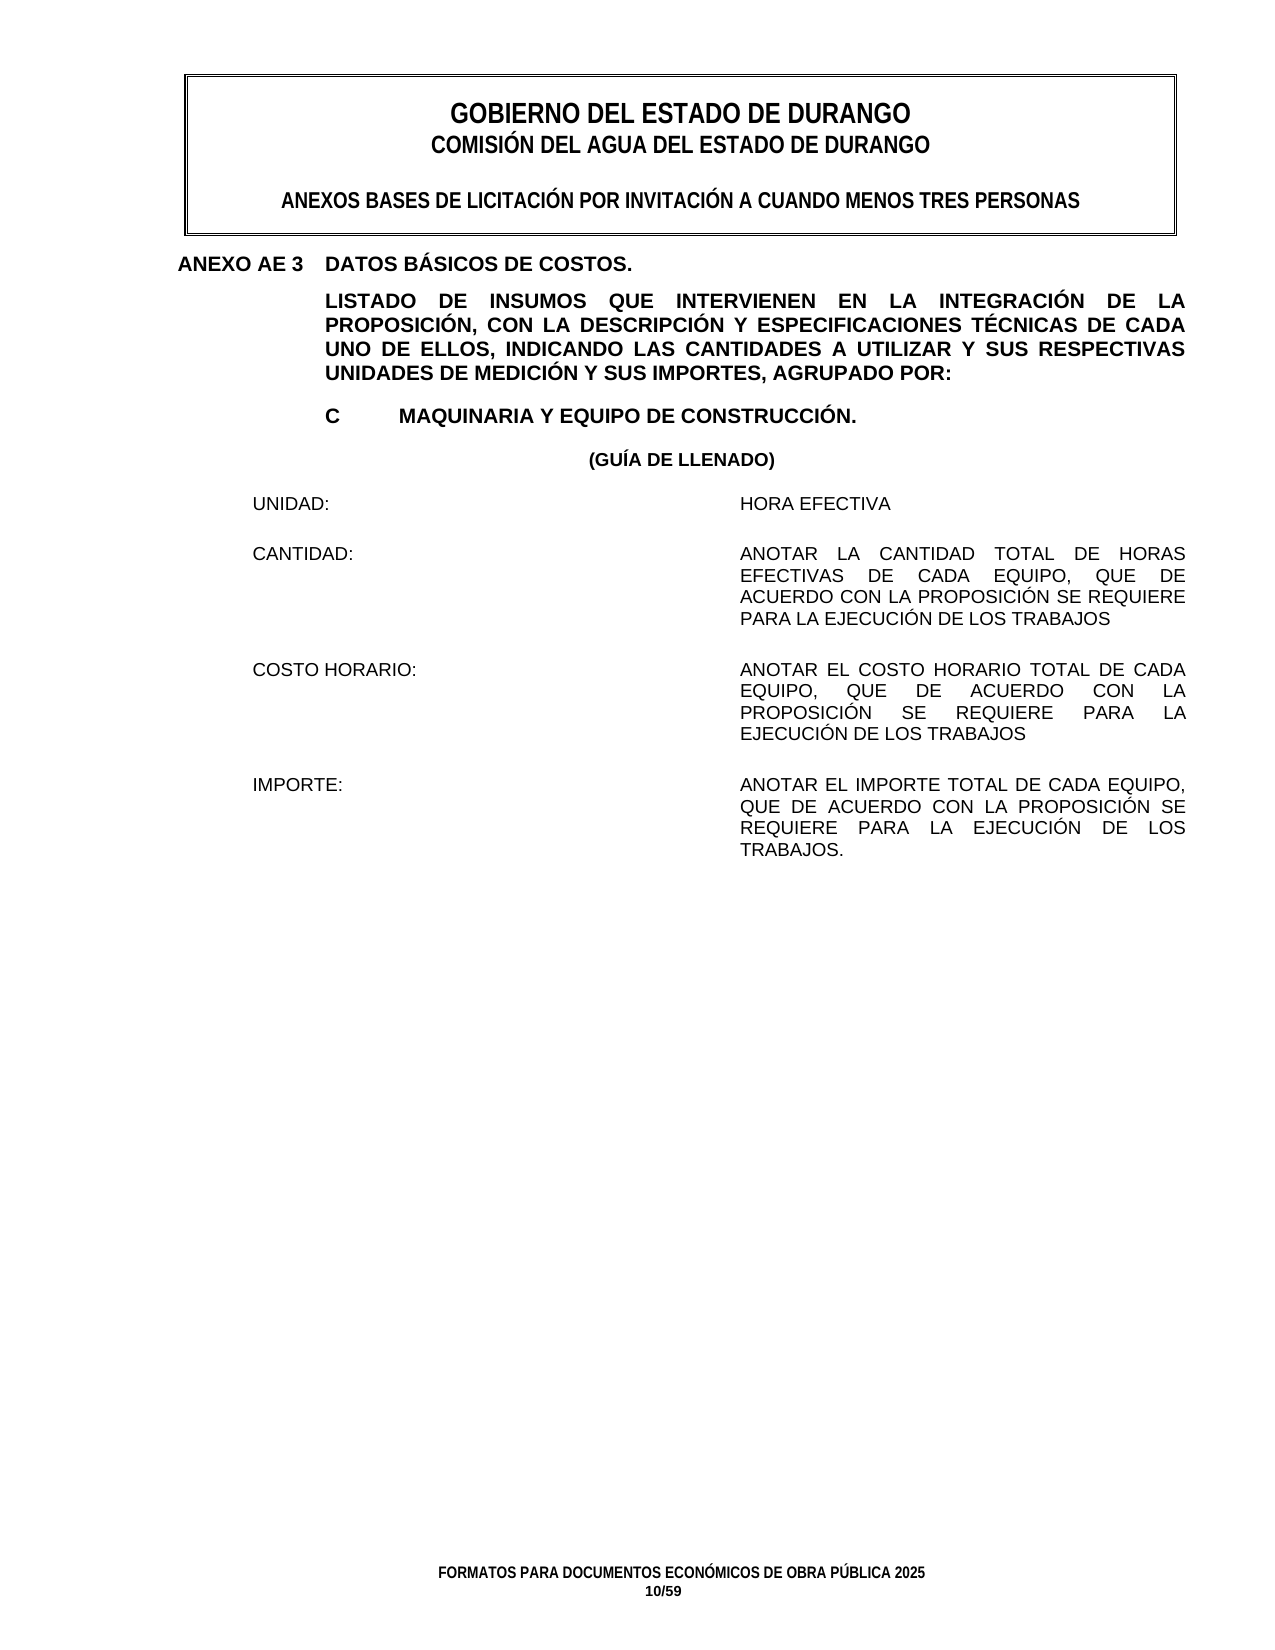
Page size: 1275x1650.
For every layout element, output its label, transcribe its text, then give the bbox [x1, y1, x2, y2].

text COSTO HORARIO: ANOTAR EL COSTO HORARIO TOTAL DE CADA EQUIPO, QUE DE ACUERDO CON LA PROPOSICIÓN SE REQUIERE PARA LA EJECUCIÓN DE LOS TRABAJOS [252, 658, 1186, 745]
text UNIDAD: HORA EFECTIVA [252, 492, 1186, 514]
text IMPORTE: ANOTAR EL IMPORTE TOTAL DE CADA EQUIPO, QUE DE ACUERDO CON LA PROPOSICIÓN SE REQUIERE PARA LA EJECUCIÓN DE LOS TRABAJOS. [252, 774, 1186, 860]
text CANTIDAD: ANOTAR LA CANTIDAD TOTAL DE HORAS EFECTIVAS DE CADA EQUIPO, QUE DE ACUERDO CON LA PROPOSICIÓN SE REQUIERE PARA LA EJECUCIÓN DE LOS TRABAJOS [252, 543, 1186, 629]
